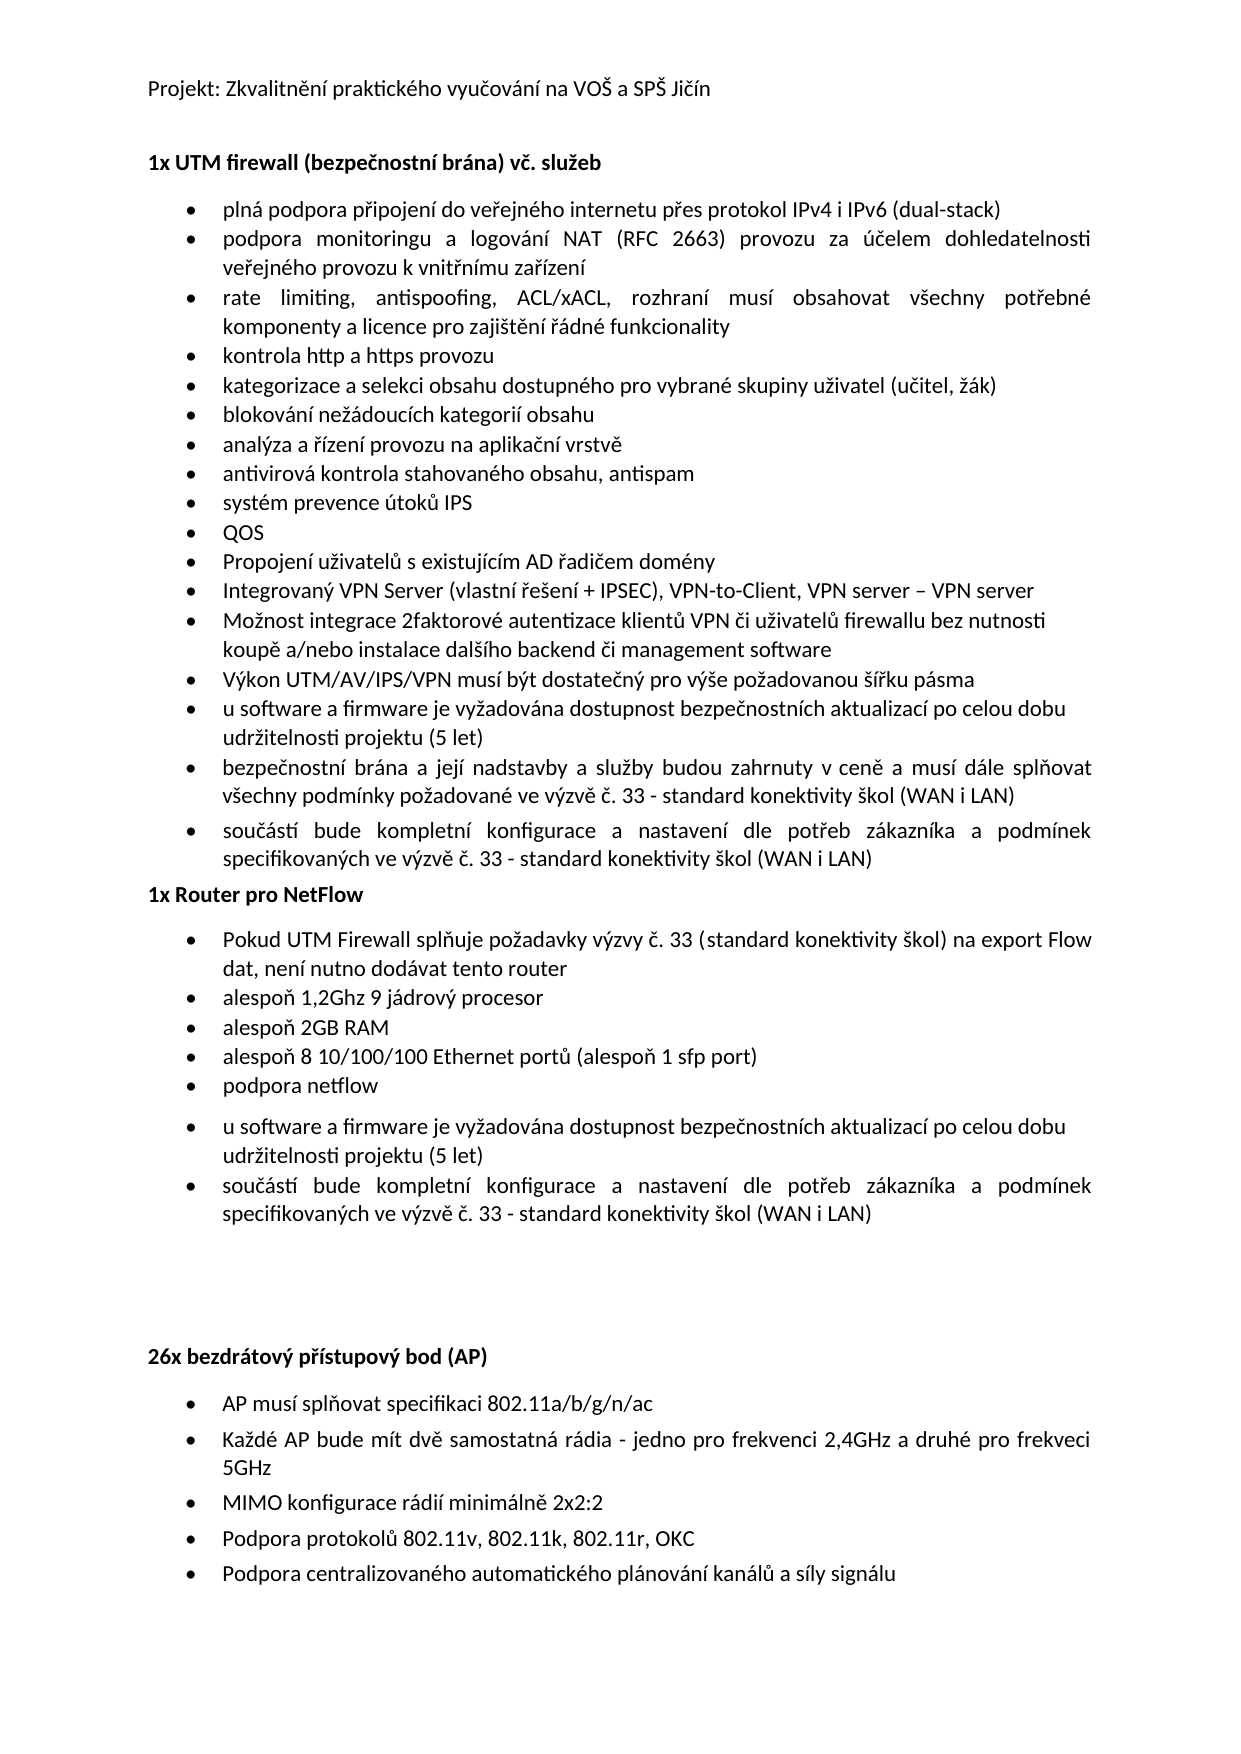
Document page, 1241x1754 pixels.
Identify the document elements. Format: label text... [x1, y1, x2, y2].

list Podpora protokolů 802.11v, 802.11k, 802.11r, OKC [185, 1524, 1093, 1552]
list podpora netflow [185, 1072, 1093, 1099]
list systém prevence útoků IPS [185, 488, 1093, 517]
list alespoň 1,2Ghz 9 jádrový procesor [185, 983, 1093, 1011]
list součástí bude kompletní konfigurace a nastavení dle potřeb zákazníka a podmínek specifikovaných ve výzvě č. 33 - standard konektivity škol (WAN i LAN) [185, 1171, 1093, 1227]
list Podpora centralizovaného automatického plánování kanálů a síly signálu [185, 1559, 1093, 1587]
list Možnost integrace 2faktorové autentizace klientů VPN či uživatelů firewallu bez nutnosti koupě a/nebo instalace dalšího backend či management software [185, 606, 1093, 663]
list podpora monitoringu a logování NAT (RFC 2663) provozu za účelem dohledatelnosti veřejného provozu k vnitřnímu zařízení [185, 224, 1093, 282]
list QOS [185, 518, 1093, 546]
list Výkon UTM/AV/IPS/VPN musí být dostatečný pro výše požadovanou šířku pásma [185, 665, 1093, 693]
list AP musí splňovat specifikaci 802.11a/b/g/n/ac [185, 1389, 1093, 1417]
list kategorizace a selekci obsahu dostupného pro vybrané skupiny uživatel (učitel, žák) [185, 371, 1093, 399]
text 26x bezdrátový přístupový bod (AP) [148, 1342, 1093, 1370]
list alespoň 2GB RAM [185, 1013, 1093, 1041]
list Pokud UTM Firewall splňuje požadavky výzvy č. 33 (standard konektivity škol) na export Flow dat, není nutno dodávat tento router [185, 925, 1093, 982]
list antivirová kontrola stahovaného obsahu, antispam [185, 459, 1093, 487]
list Propojení uživatelů s existujícím AD řadičem domény [185, 547, 1093, 575]
text 1x UTM firewall (bezpečnostní brána) vč. služeb [148, 148, 1093, 176]
list Integrovaný VPN Server (vlastní řešení + IPSEC), VPN-to-Client, VPN server – VPN server [185, 577, 1093, 605]
list u software a firmware je vyžadována dostupnost bezpečnostních aktualizací po celou dobu udržitelnosti projektu (5 let) [185, 1112, 1093, 1169]
list součástí bude kompletní konfigurace a nastavení dle potřeb zákazníka a podmínek specifikovaných ve výzvě č. 33 - standard konektivity škol (WAN i LAN) [185, 816, 1093, 872]
list MIMO konfigurace rádií minimálně 2x2:2 [185, 1488, 1093, 1516]
text 1x Router pro NetFlow [148, 880, 1093, 908]
list blokování nežádoucích kategorií obsahu [185, 400, 1093, 428]
list plná podpora připojení do veřejného internetu přes protokol IPv4 i IPv6 (dual-stack) [185, 195, 1093, 223]
list bezpečnostní brána a její nadstavby a služby budou zahrnuty v ceně a musí dále splňovat všechny podmínky požadované ve výzvě č. 33 - standard konektivity škol (WAN i LAN) [185, 753, 1093, 809]
list analýza a řízení provozu na aplikační vrstvě [185, 430, 1093, 458]
list alespoň 8 10/100/100 Ethernet portů (alespoň 1 sfp port) [185, 1042, 1093, 1070]
list rate limiting, antispoofing, ACL/xACL, rozhraní musí obsahovat všechny potřebné komponenty a licence pro zajištění řádné funkcionality [185, 283, 1093, 340]
list kontrola http a https provozu [185, 342, 1093, 370]
list u software a firmware je vyžadována dostupnost bezpečnostních aktualizací po celou dobu udržitelnosti projektu (5 let) [185, 694, 1093, 752]
list Každé AP bude mít dvě samostatná rádia - jedno pro frekvenci 2,4GHz a druhé pro frekveci 5GHz [185, 1425, 1093, 1481]
